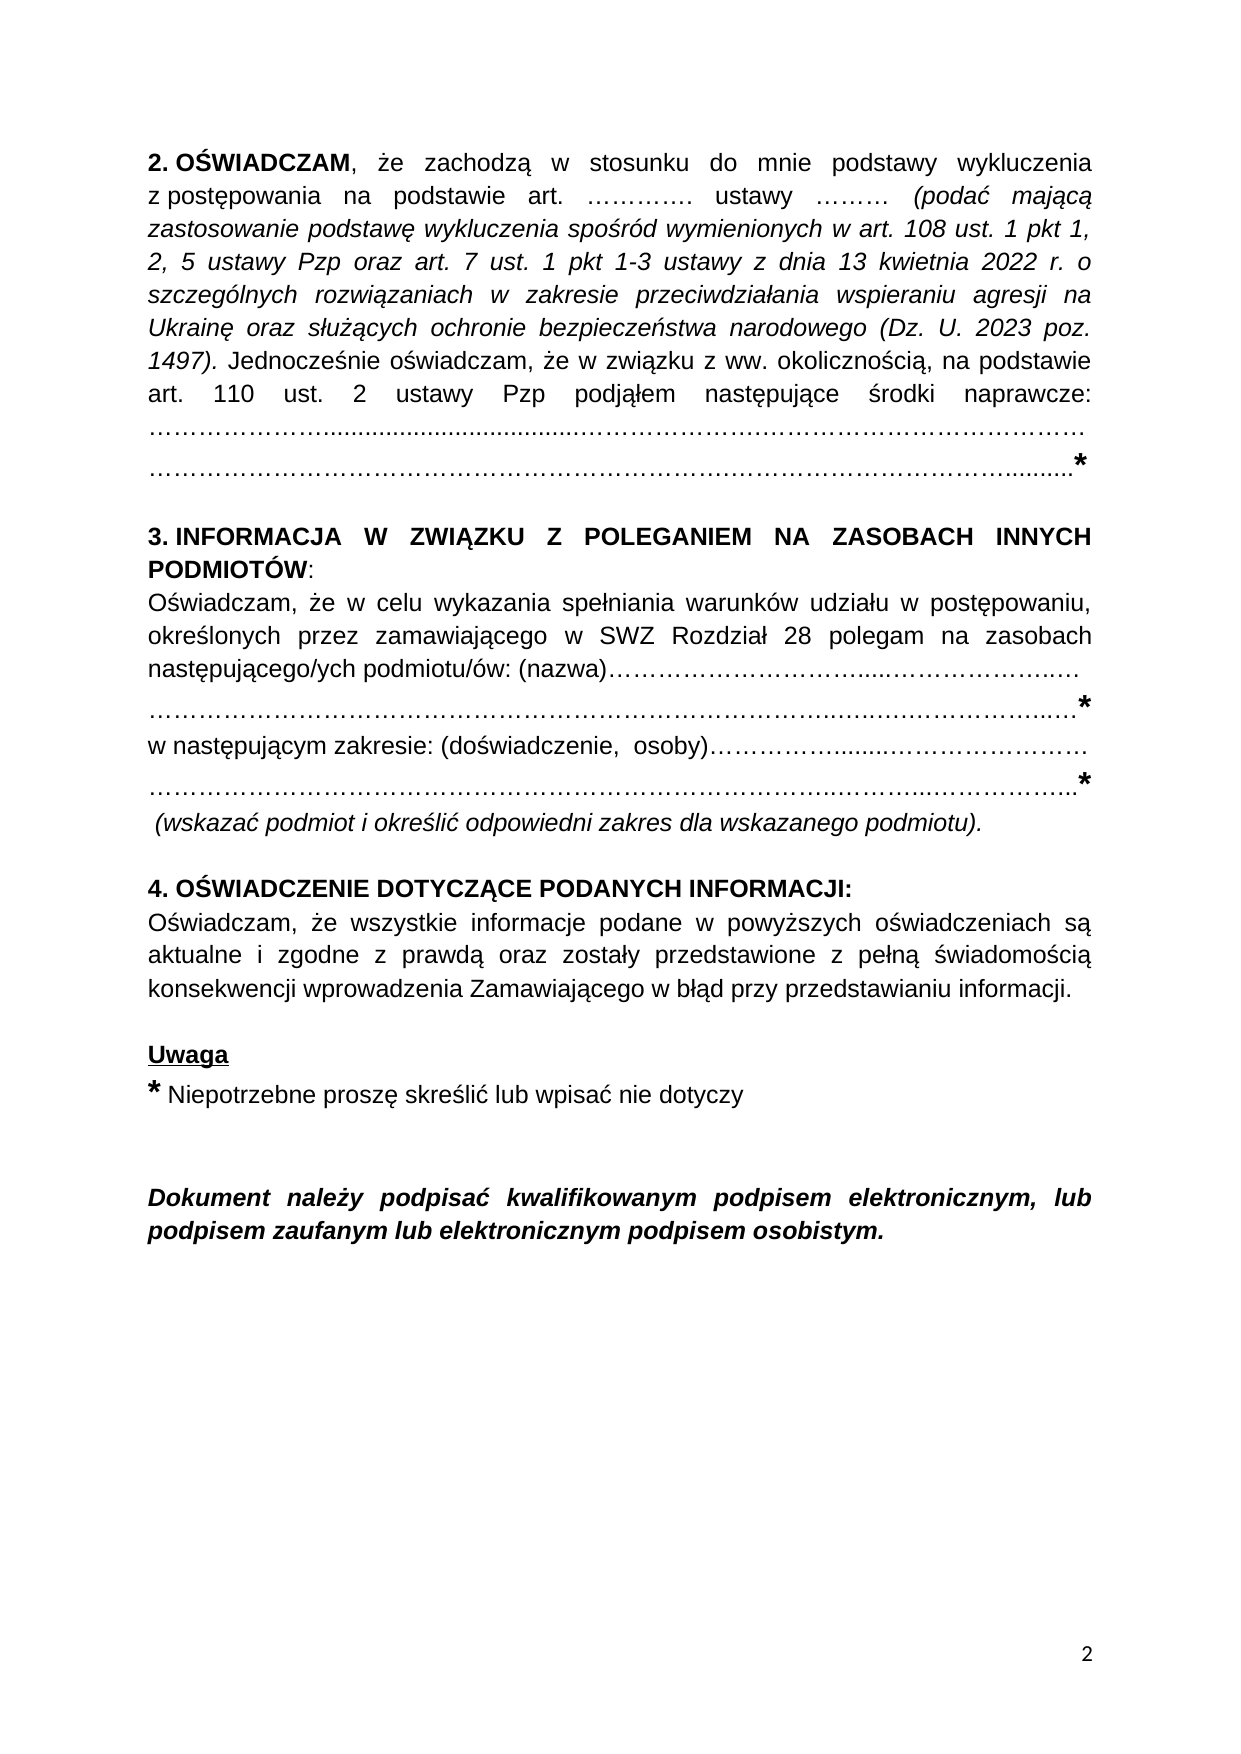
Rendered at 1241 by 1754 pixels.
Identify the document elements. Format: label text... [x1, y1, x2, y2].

text Oświadczam, że wszystkie informacje podane w powyższych oświadczeniach są aktualne i zgodne z prawdą oraz zostały przedstawione z pełną świadomością konsekwencji wprowadzenia Zamawiającego w błąd przy przedstawianiu informacji. [148, 907, 1093, 1002]
text w następującym zakresie: (doświadczenie, osoby)……………........…………………… [148, 731, 1093, 760]
text Uwaga [148, 1039, 1093, 1068]
text 2. OŚWIADCZAM, że zachodzą w stosunku do mnie podstawy wykluczenia z postępowania na podstawie art. …………. ustawy ……… (podać mającą zastosowanie podstawę wykluczenia spośród wymienionych w art. 108 ust. 1 pkt 1, 2, 5 ustawy Pzp oraz art. 7 ust. 1 pkt 1-3 ustawy z dnia 13 kwietnia 2022 r. o szczególnych rozwiązaniach w zakresie przeciwdziałania wspieraniu agresji na Ukrainę oraz służących ochronie bezpieczeństwa narodowego (Dz. U. 2023 poz. 1497). Jednocześnie oświadczam, że w związku z ww. okolicznością, na podstawie art. 110 ust. 2 ustawy Pzp podjąłem następujące środki naprawcze: ………………….....................................………………….………………………………… [148, 148, 1093, 441]
text 4. OŚWIADCZENIE DOTYCZĄCE PODANYCH INFORMACJI: [148, 874, 1093, 903]
text * Niepotrzebne proszę skreślić lub wpisać nie dotyczy [148, 1073, 1093, 1111]
text …………………………………………………………….……………………………..........* [148, 445, 1093, 483]
text Dokument należy podpisać kwalifikowanym podpisem elektronicznym, lub podpisem zaufanym lub elektronicznym podpisem osobistym. [148, 1183, 1093, 1244]
text 3. INFORMACJA W ZWIĄZKU Z POLEGANIEM NA ZASOBACH INNYCH PODMIOTÓW: [148, 522, 1093, 584]
text (wskazać podmiot i określić odpowiedni zakres dla wskazanego podmiotu). [148, 808, 1093, 837]
text ………………………………………………………………………..………...……………...* [148, 764, 1093, 803]
text ………………………………………………………………………..…..….……………...…* [148, 687, 1093, 726]
text Oświadczam, że w celu wykazania spełniania warunków udziału w postępowaniu, określonych przez zamawiającego w SWZ Rozdział 28 polegam na zasobach następującego/ych podmiotu/ów: (nazwa)………………………….....………………..… [148, 588, 1093, 683]
